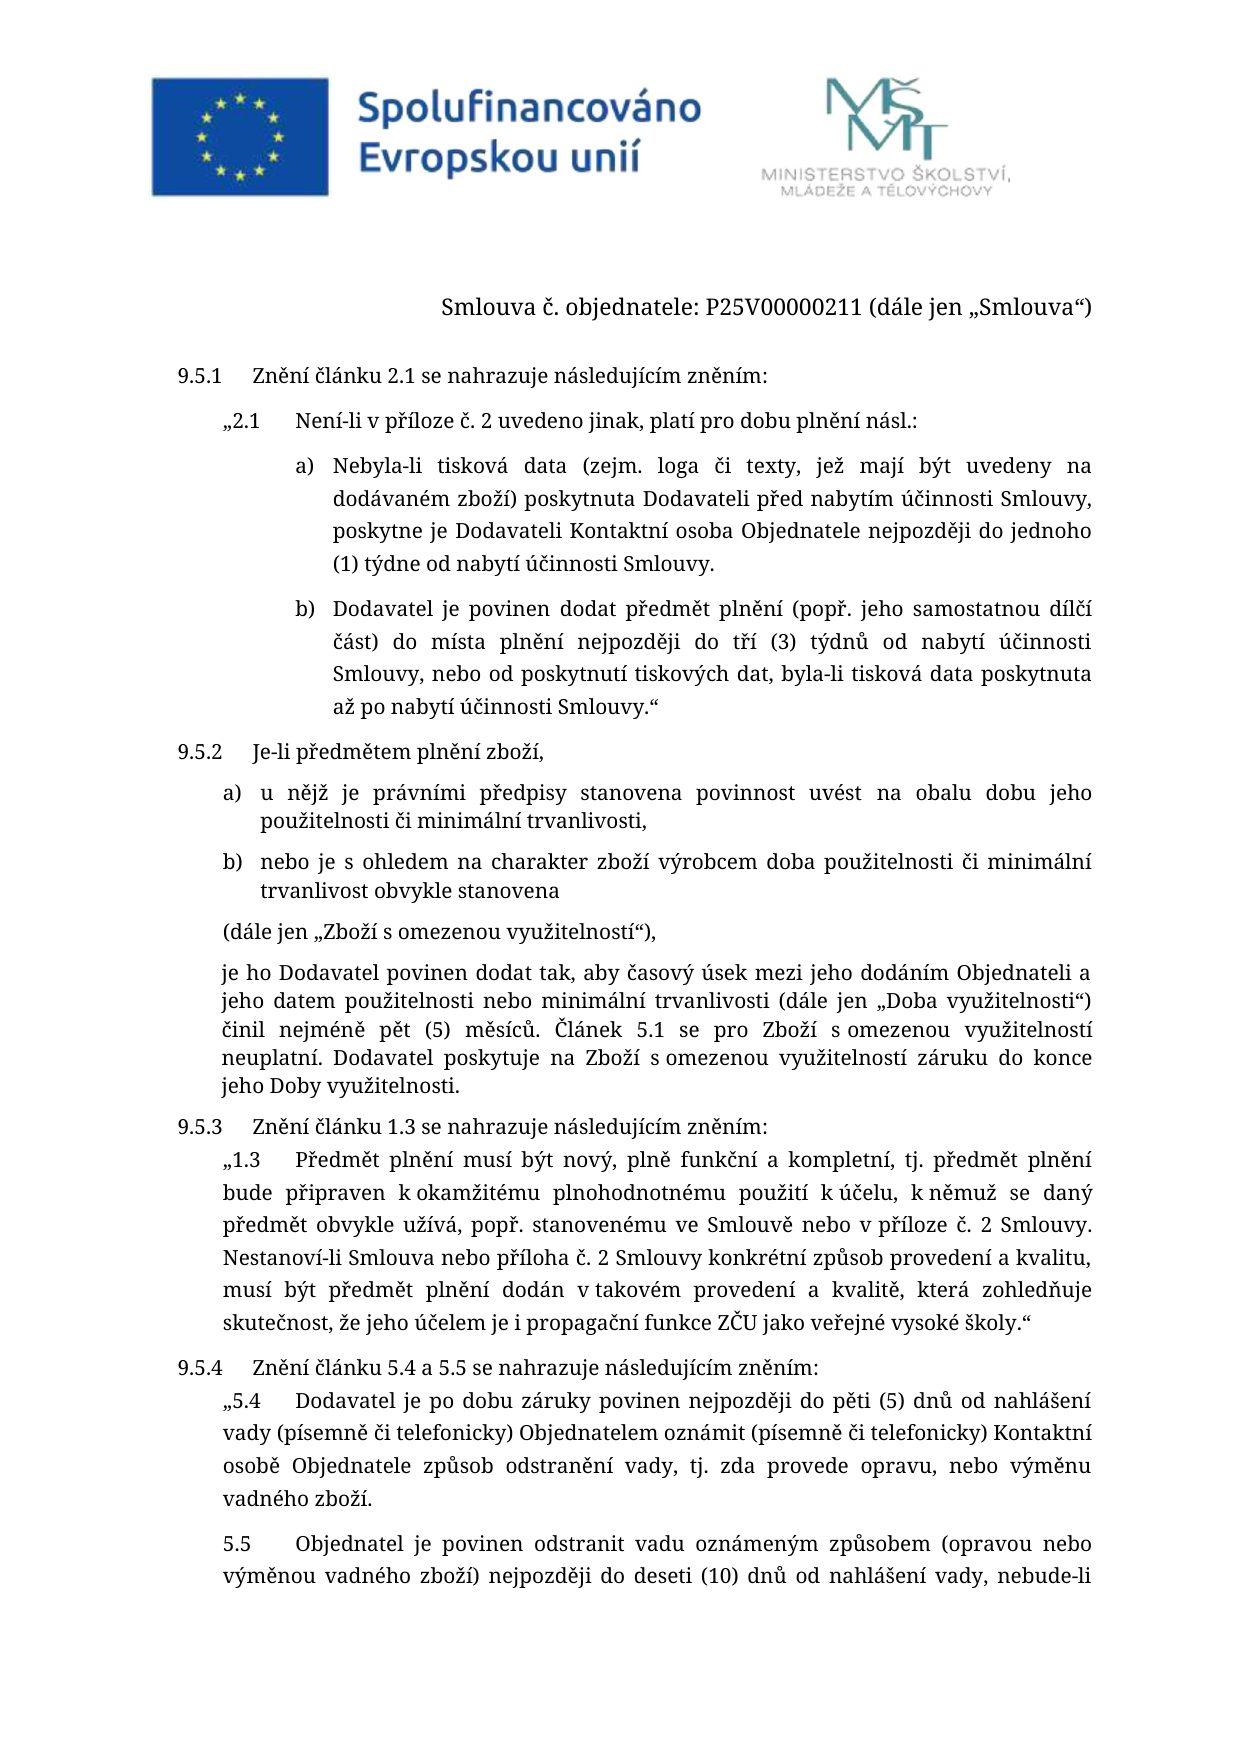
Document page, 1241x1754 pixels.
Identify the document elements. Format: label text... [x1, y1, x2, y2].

list Znění článku 2.1 se nahrazuje následujícím zněním: [177, 361, 1093, 389]
list Nebyla-li tisková data (zejm. loga či texty, jež mají být uvedeny na dodávaném zboží) poskytnuta Dodavateli před nabytím účinnosti Smlouvy, poskytne je Dodavateli Kontaktní osoba Objednatele nejpozději do jednoho (1) týdne od nabytí účinnosti Smlouvy. [295, 451, 1093, 578]
list u nějž je právními předpisy stanovena povinnost uvést na obalu dobu jeho použitelnosti či minimální trvanlivosti, [223, 778, 1093, 835]
text (dále jen „Zboží s omezenou využitelností“), [223, 917, 1093, 945]
list Znění článku 5.4 a 5.5 se nahrazuje následujícím zněním: [177, 1353, 1093, 1382]
list nebo je s ohledem na charakter zboží výrobcem doba použitelnosti či minimální trvanlivost obvykle stanovena [223, 847, 1093, 904]
list „5.4 Dodavatel je po dobu záruky povinen nejpozději do pěti (5) dnů od nahlášení vady (písemně či telefonicky) Objednatelem oznámit (písemně či telefonicky) Kontaktní osobě Objednatele způsob odstranění vady, tj. zda provede opravu, nebo výměnu vadného zboží. [223, 1386, 1093, 1512]
list Znění článku 1.3 se nahrazuje následujícím zněním: [177, 1112, 1093, 1141]
list „2.1 Není-li v příloze č. 2 uvedeno jinak, platí pro dobu plnění násl.: [223, 406, 1093, 435]
list Dodavatel je povinen dodat předmět plnění (popř. jeho samostatnou dílčí část) do místa plnění nejpozději do tří (3) týdnů od nabytí účinnosti Smlouvy, nebo od poskytnutí tiskových dat, byla-li tisková data poskytnuta až po nabytí účinnosti Smlouvy.“ [295, 594, 1093, 721]
list „1.3 Předmět plnění musí být nový, plně funkční a kompletní, tj. předmět plnění bude připraven k okamžitému plnohodnotnému použití k účelu, k němuž se daný předmět obvykle užívá, popř. stanovenému ve Smlouvě nebo v příloze č. 2 Smlouvy. Nestanoví-li Smlouva nebo příloha č. 2 Smlouvy konkrétní způsob provedení a kvalitu, musí být předmět plnění dodán v takovém provedení a kvalitě, která zohledňuje skutečnost, že jeho účelem je i propagační funkce ZČU jako veřejné vysoké školy.“ [223, 1145, 1093, 1337]
text je ho Dodavatel povinen dodat tak, aby časový úsek mezi jeho dodáním Objednateli a jeho datem použitelnosti nebo minimální trvanlivosti (dále jen „Doba využitelnosti“) činil nejméně pět (5) měsíců. Článek 5.1 se pro Zboží s omezenou využitelností neuplatní. Dodavatel poskytuje na Zboží s omezenou využitelností záruku do konce jeho Doby využitelnosti. [221, 958, 1093, 1100]
list Je-li předmětem plnění zboží, [177, 737, 1093, 766]
picture [147, 73, 1012, 202]
